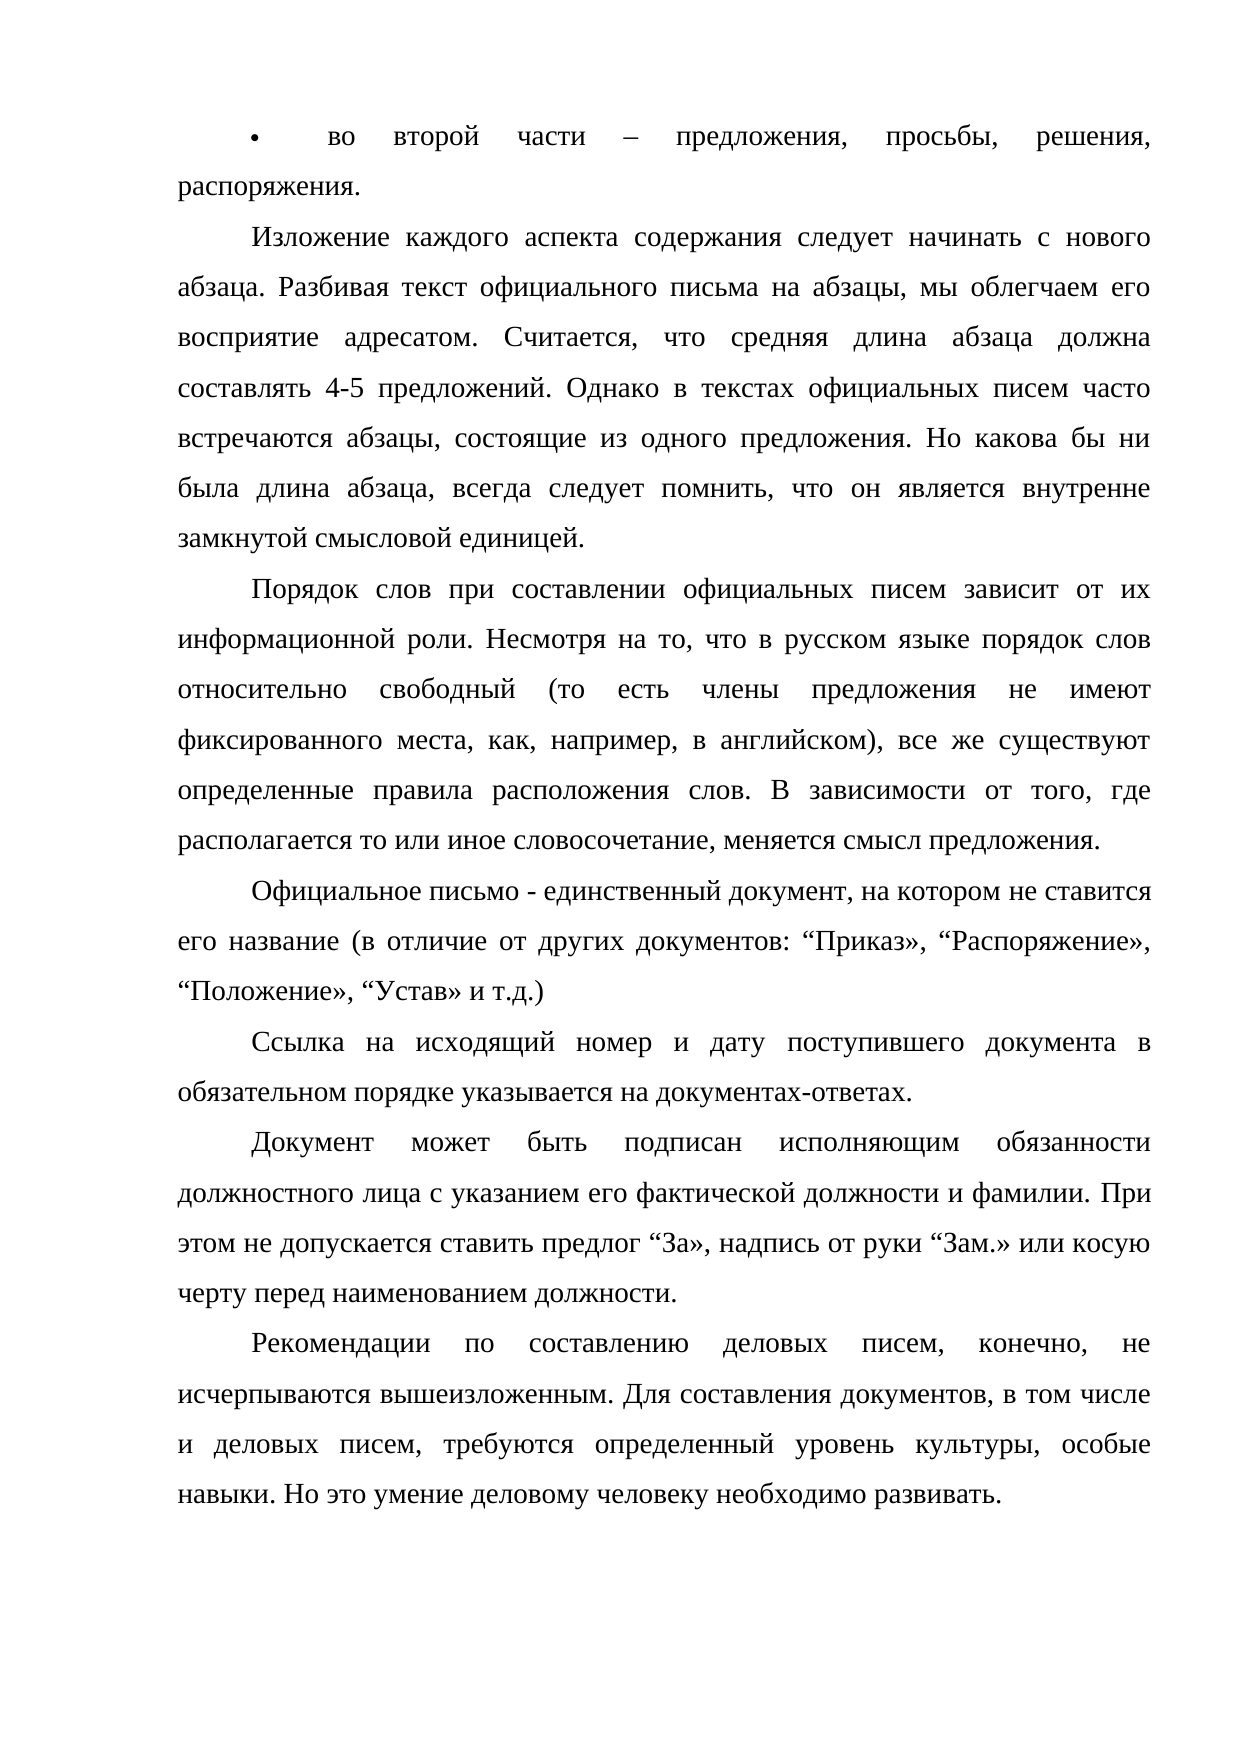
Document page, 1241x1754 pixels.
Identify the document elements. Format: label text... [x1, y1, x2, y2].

text Ссылка на исходящий номер и дату поступившего документа в обязательном порядке указывается на документах-ответах. [177, 1024, 1152, 1108]
text Документ может быть подписан исполняющим обязанности должностного лица с указанием его фактической должности и фамилии. При этом не допускается ставить предлог “За», надпись от руки “Зам.» или косую черту перед наименованием должности. [177, 1124, 1152, 1309]
text Официальное письмо - единственный документ, на котором не ставится его название (в отличие от других документов: “Приказ», “Распоряжение», “Положение», “Устав» и т.д.) [177, 873, 1152, 1007]
text Изложение каждого аспекта содержания следует начинать с нового абзаца. Разбивая текст официального письма на абзацы, мы облегчаем его восприятие адресатом. Считается, что средняя длина абзаца должна составлять 4-5 предложений. Однако в текстах официальных писем часто встречаются абзацы, состоящие из одного предложения. Но какова бы ни была длина абзаца, всегда следует помнить, что он является внутренне замкнутой смысловой единицей. [177, 219, 1152, 554]
text Порядок слов при составлении официальных писем зависит от их информационной роли. Несмотря на то, что в русском языке порядок слов относительно свободный (то есть члены предложения не имеют фиксированного места, как, например, в английском), все же существуют определенные правила расположения слов. В зависимости от того, где располагается то или иное словосочетание, меняется смысл предложения. [177, 571, 1152, 856]
list во второй части – предложения, просьбы, решения, распоряжения. [177, 118, 1152, 202]
text Рекомендации по составлению деловых писем, конечно, не исчерпываются вышеизложенным. Для составления документов, в том числе и деловых писем, требуются определенный уровень культуры, особые навыки. Но это умение деловому человеку необходимо развивать. [177, 1326, 1152, 1510]
